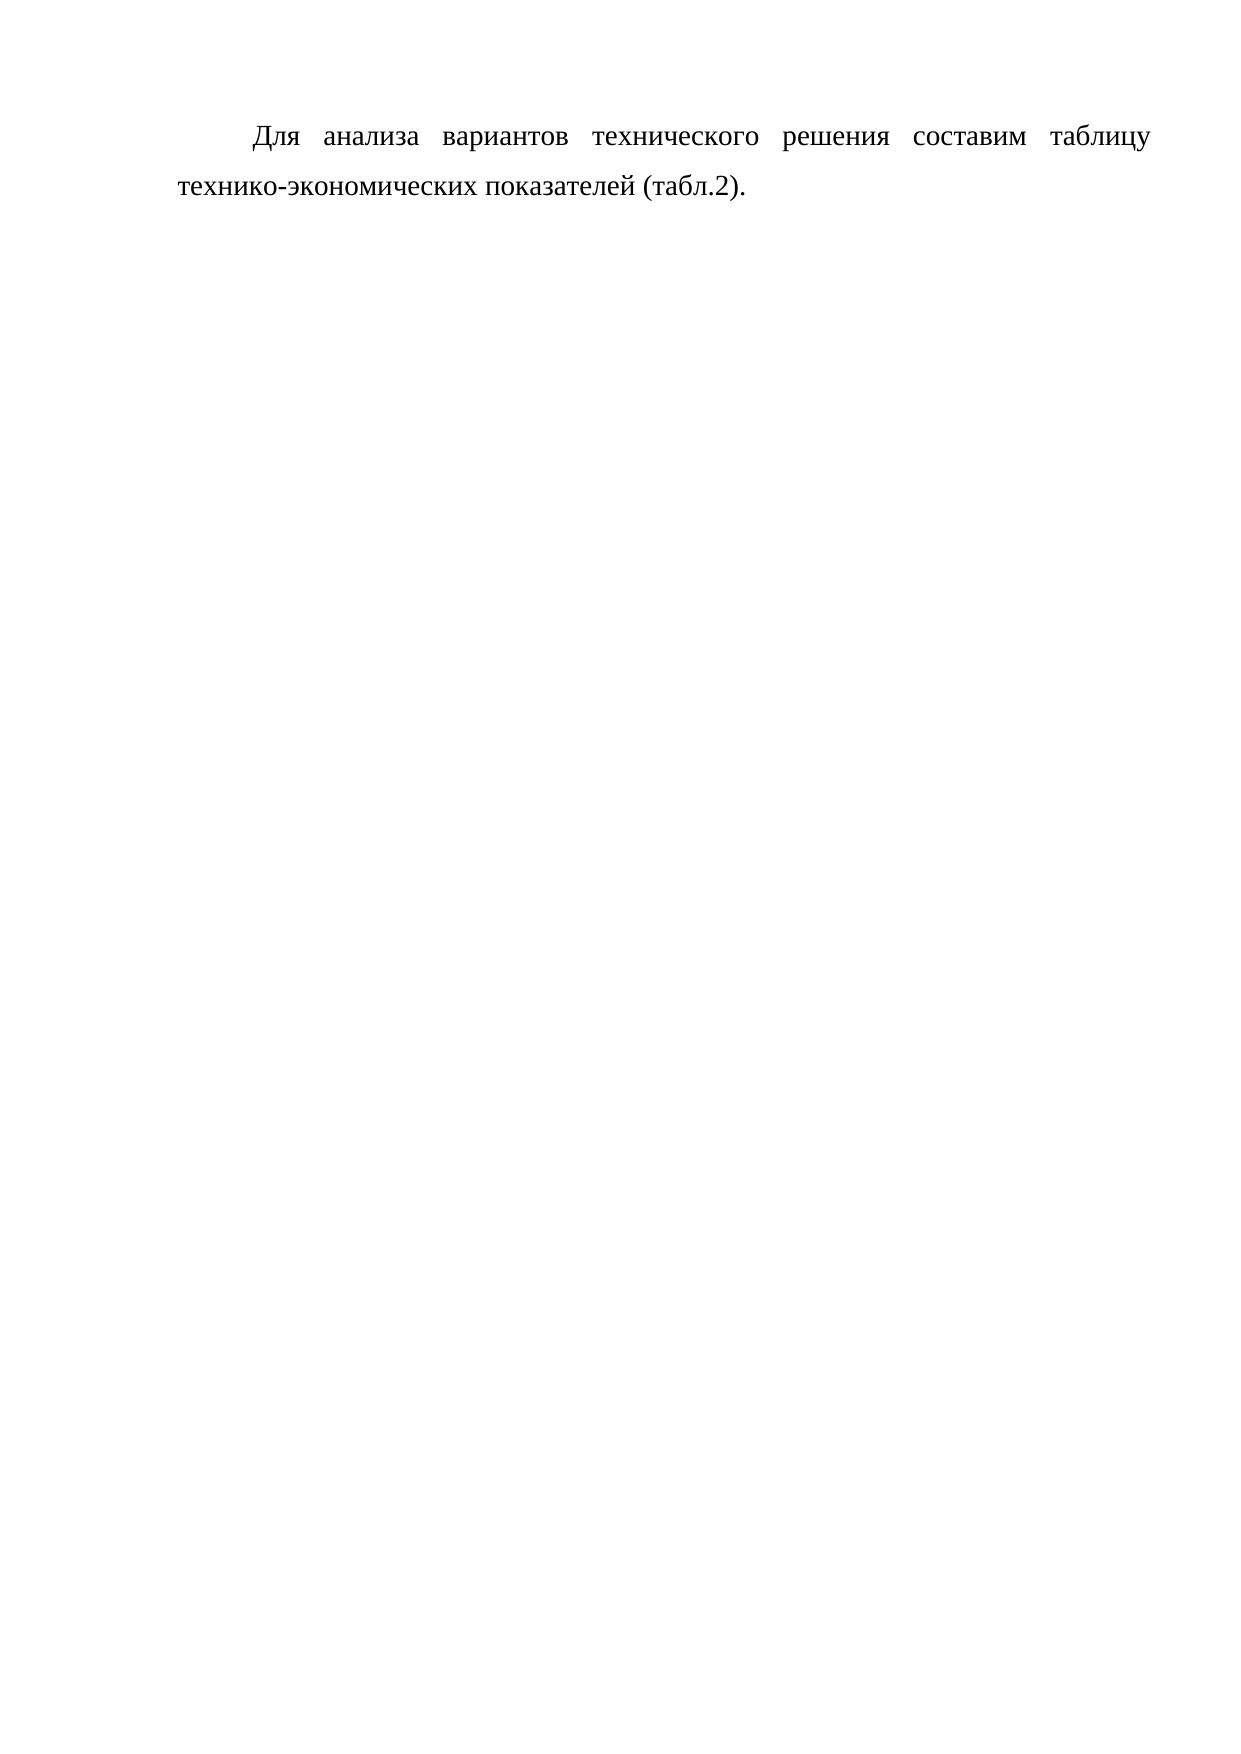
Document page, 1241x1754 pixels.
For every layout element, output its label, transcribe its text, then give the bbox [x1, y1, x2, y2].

text Для анализа вариантов технического решения составим таблицу технико-экономических показателей (табл.2). [177, 118, 1152, 202]
